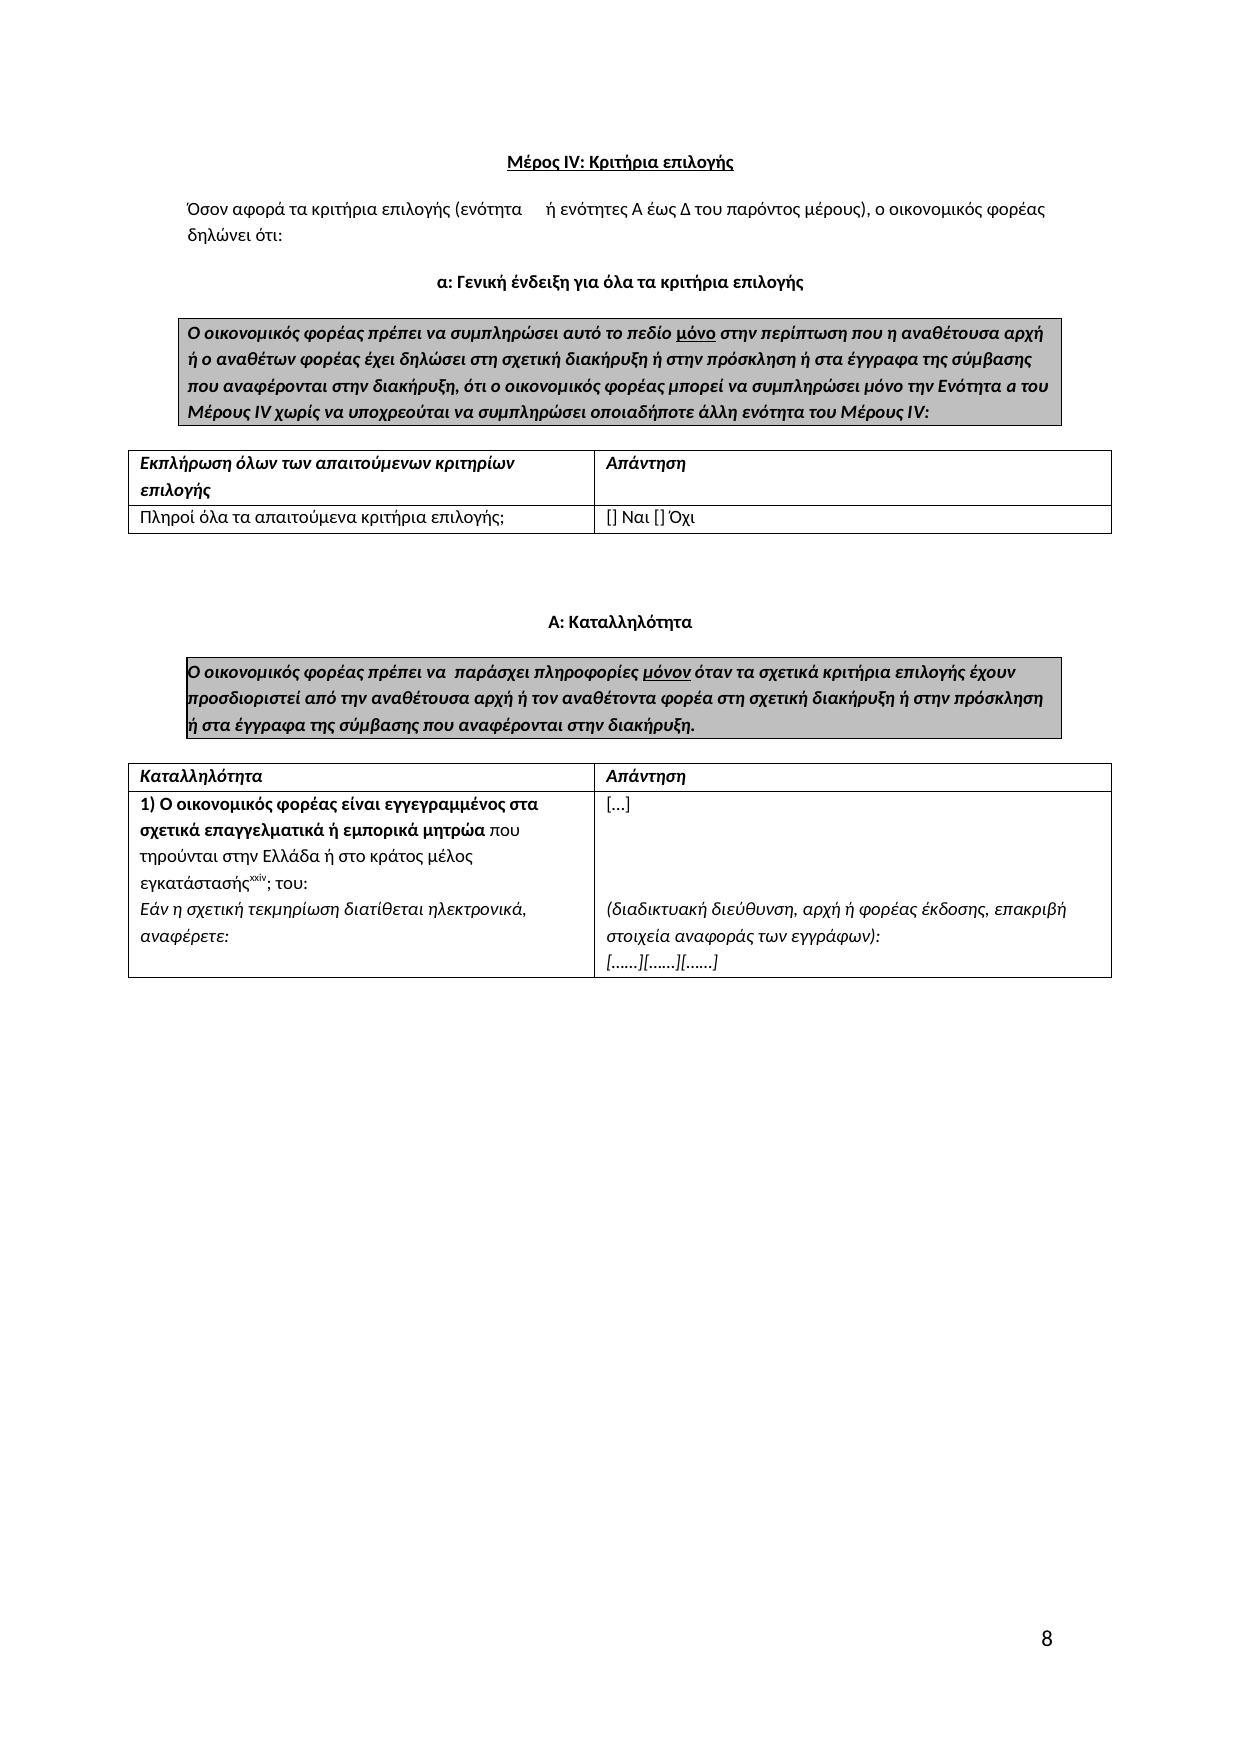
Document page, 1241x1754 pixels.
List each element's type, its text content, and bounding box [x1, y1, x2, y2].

table_header Απάντηση [595, 764, 1111, 791]
table_header Καταλληλότητα [129, 764, 594, 791]
text Μέρος IV: Κριτήρια επιλογής [187, 150, 1053, 173]
table_cell [] Ναι [] Όχι [595, 506, 1111, 532]
text α: Γενική ένδειξη για όλα τα κριτήρια επιλογής [187, 271, 1053, 294]
text Ο οικονομικός φορέας πρέπει να συμπληρώσει αυτό το πεδίο μόνο στην περίπτωση που η αναθέτουσα αρχή ή ο αναθέτων φορέας έχει δηλώσει στη σχετική διακήρυξη ή στην πρόσκληση ή στα έγγραφα της σύμβασης που αναφέρονται στην διακήρυξη, ότι ο οικονομικός φορέας μπορεί να συμπληρώσει μόνο την Ενότητα a του Μέρους ΙV χωρίς να υποχρεούται να συμπληρώσει οποιαδήποτε άλλη ενότητα του Μέρους ΙV: [179, 319, 1061, 425]
text Α: Καταλληλότητα [187, 610, 1053, 633]
text Ο οικονομικός φορέας πρέπει να παράσχει πληροφορίες μόνον όταν τα σχετικά κριτήρια επιλογής έχουν προσδιοριστεί από την αναθέτουσα αρχή ή τον αναθέτοντα φορέα στη σχετική διακήρυξη ή στην πρόσκληση ή στα έγγραφα της σύμβασης που αναφέρονται στην διακήρυξη. [188, 658, 1061, 738]
table_header Απάντηση [595, 451, 1111, 504]
table_cell 1) Ο οικονομικός φορέας είναι εγγεγραμμένος στα σχετικά επαγγελματικά ή εμπορικά μητρώα που τηρούνται στην Ελλάδα ή στο κράτος μέλος εγκατάστασής; του: Εάν η σχετική τεκμηρίωση διατίθεται ηλεκτρονικά, αναφέρετε: [129, 792, 594, 977]
table_cell Πληροί όλα τα απαιτούμενα κριτήρια επιλογής; [129, 506, 594, 532]
table_cell […] (διαδικτυακή διεύθυνση, αρχή ή φορέας έκδοσης, επακριβή στοιχεία αναφοράς των εγγράφων): [……][……][……] [595, 792, 1111, 977]
text Όσον αφορά τα κριτήρια επιλογής (ενότητα ή ενότητες Α έως Δ του παρόντος μέρους), ο οικονομικός φορέας δηλώνει ότι: [187, 197, 1053, 246]
table_header Εκπλήρωση όλων των απαιτούμενων κριτηρίων επιλογής [129, 451, 594, 504]
